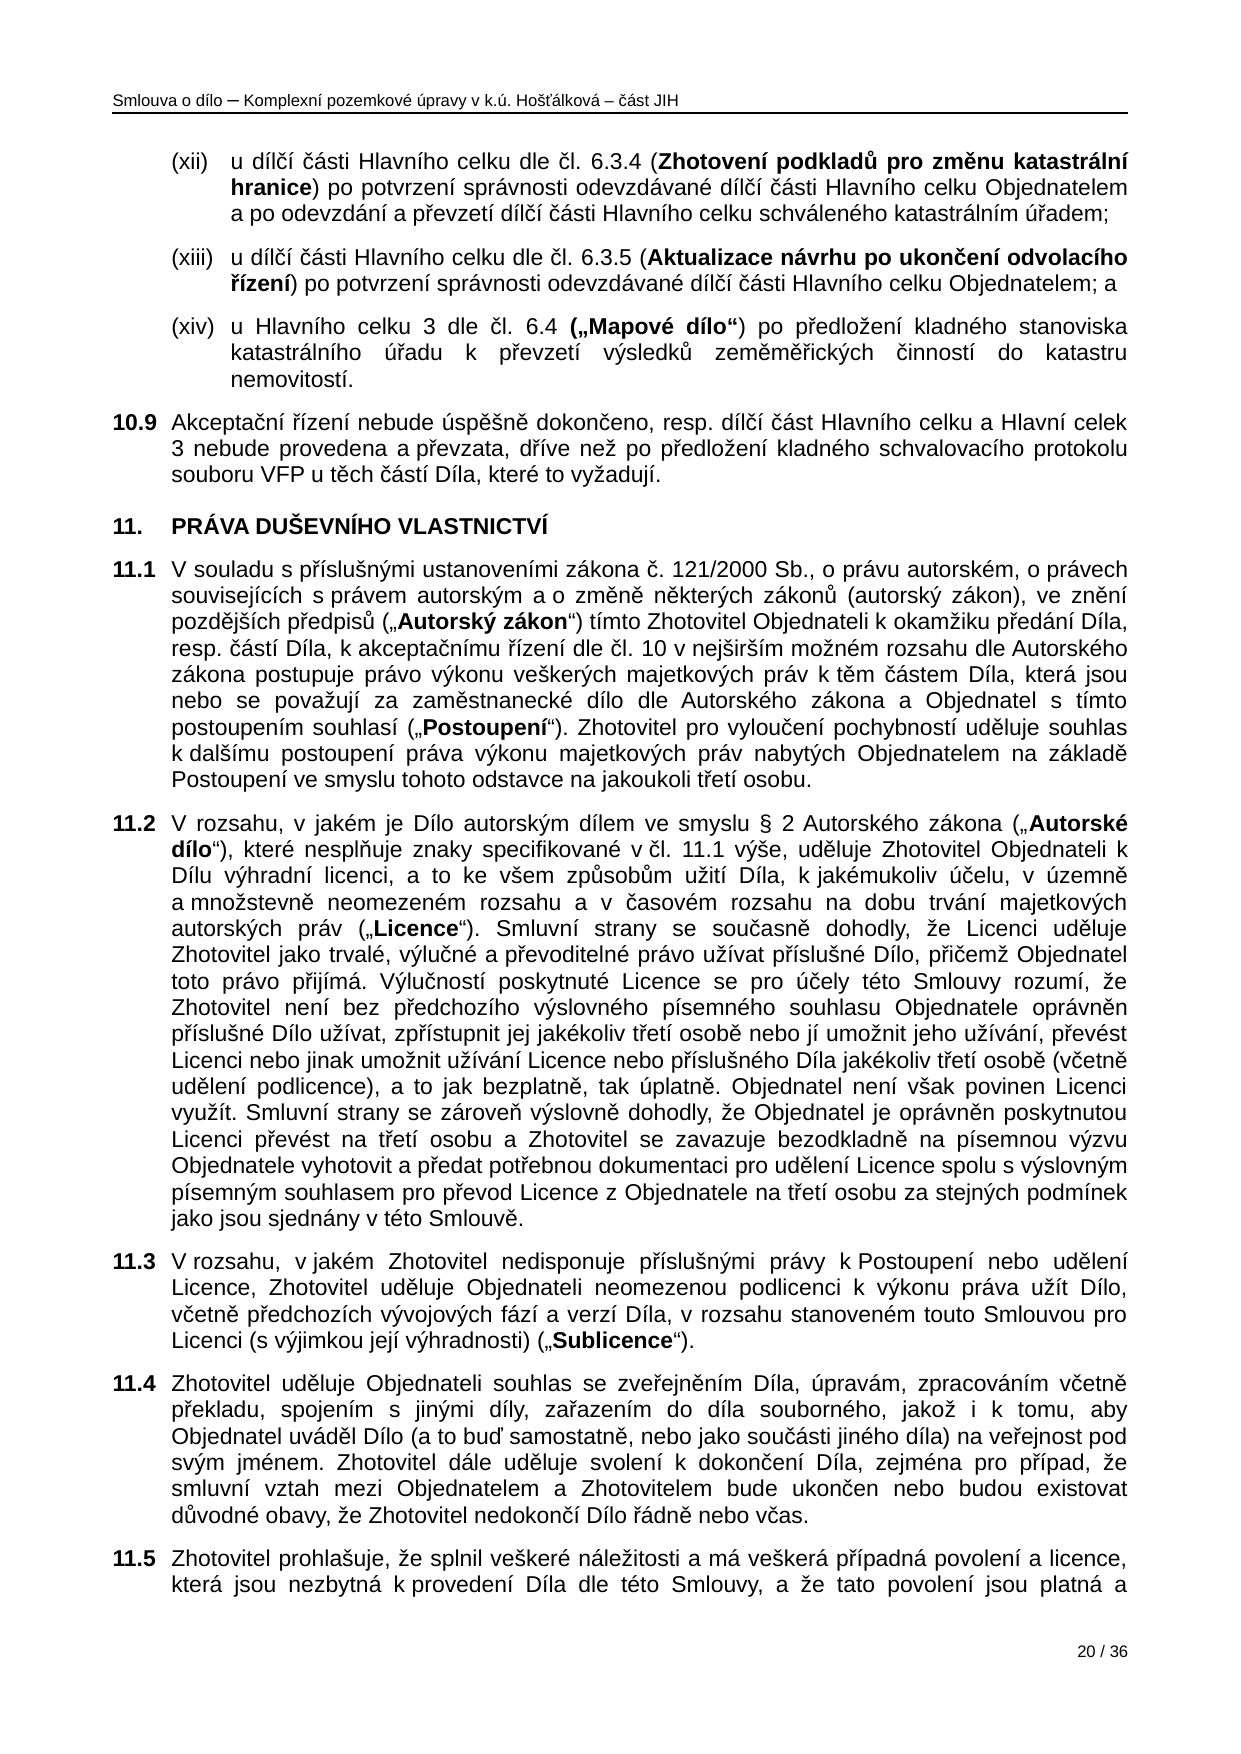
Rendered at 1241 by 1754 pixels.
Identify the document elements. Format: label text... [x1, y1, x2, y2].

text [112, 1545, 1128, 1597]
text V rozsahu, v jakém Zhotovitel nedisponuje příslušnými právy k Postoupení nebo udělení Licence, Zhotovitel uděluje Objednateli neomezenou podlicenci k výkonu práva užít Dílo, včetně předchozích vývojových fází a verzí Díla, v rozsahu stanoveném touto Smlouvou pro Licenci (s výjimkou její výhradnosti) („Sublicence“). [112, 1248, 1128, 1353]
text V souladu s příslušnými ustanoveními zákona č. 121/2000 Sb., o právu autorském, o právech souvisejících s právem autorským a o změně některých zákonů (autorský zákon), ve znění pozdějších předpisů („Autorský zákon“) tímto Zhotovitel Objednateli k okamžiku předání Díla, resp. částí Díla, k akceptačnímu řízení dle čl. 10 v nejširším možném rozsahu dle Autorského zákona postupuje právo výkonu veškerých majetkových práv k těm částem Díla, která jsou nebo se považují za zaměstnanecké dílo dle Autorského zákona a Objednatel s tímto postoupením souhlasí („Postoupení“). Zhotovitel pro vyloučení pochybností uděluje souhlas k dalšímu postoupení práva výkonu majetkových práv nabytých Objednatelem na základě Postoupení ve smyslu tohoto odstavce na jakoukoli třetí osobu. [112, 556, 1128, 793]
list u dílčí části Hlavního celku dle čl. 6.3.4 (Zhotovení podkladů pro změnu katastrální hranice) po potvrzení správnosti odevzdávané dílčí části Hlavního celku Objednatelem a po odevzdání a převzetí dílčí části Hlavního celku schváleného katastrálním úřadem; [171, 148, 1128, 227]
list u Hlavního celku 3 dle čl. 6.4 („Mapové dílo“) po předložení kladného stanoviska katastrálního úřadu k převzetí výsledků zeměměřických činností do katastru nemovitostí. [171, 313, 1128, 392]
list u dílčí části Hlavního celku dle čl. 6.3.5 (Aktualizace návrhu po ukončení odvolacího řízení) po potvrzení správnosti odevzdávané dílčí části Hlavního celku Objednatelem; a [171, 243, 1128, 296]
text Práva duševního vlastnictví [112, 513, 1128, 539]
text Akceptační řízení nebude úspěšně dokončeno, resp. dílčí část Hlavního celku a Hlavní celek 3 nebude provedena a převzata, dříve než po předložení kladného schvalovacího protokolu souboru VFP u těch částí Díla, které to vyžadují. [112, 408, 1128, 488]
text Zhotovitel uděluje Objednateli souhlas se zveřejněním Díla, úpravám, zpracováním včetně překladu, spojením s jinými díly, zařazením do díla souborného, jakož i k tomu, aby Objednatel uváděl Dílo (a to buď samostatně, nebo jako součásti jiného díla) na veřejnost pod svým jménem. Zhotovitel dále uděluje svolení k dokončení Díla, zejména pro případ, že smluvní vztah mezi Objednatelem a Zhotovitelem bude ukončen nebo budou existovat důvodné obavy, že Zhotovitel nedokončí Dílo řádně nebo včas. [112, 1370, 1128, 1528]
text V rozsahu, v jakém je Dílo autorským dílem ve smyslu § 2 Autorského zákona („Autorské dílo“), které nesplňuje znaky specifikované v čl. 11.1 výše, uděluje Zhotovitel Objednateli k Dílu výhradní licenci, a to ke všem způsobům užití Díla, k jakémukoliv účelu, v územně a množstevně neomezeném rozsahu a v časovém rozsahu na dobu trvání majetkových autorských práv („Licence“). Smluvní strany se současně dohodly, že Licenci uděluje Zhotovitel jako trvalé, výlučné a převoditelné právo užívat příslušné Dílo, přičemž Objednatel toto právo přijímá. Výlučností poskytnuté Licence se pro účely této Smlouvy rozumí, že Zhotovitel není bez předchozího výslovného písemného souhlasu Objednatele oprávněn příslušné Dílo užívat, zpřístupnit jej jakékoliv třetí osobě nebo jí umožnit jeho užívání, převést Licenci nebo jinak umožnit užívání Licence nebo příslušného Díla jakékoliv třetí osobě (včetně udělení podlicence), a to jak bezplatně, tak úplatně. Objednatel není však povinen Licenci využít. Smluvní strany se zároveň výslovně dohodly, že Objednatel je oprávněn poskytnutou Licenci převést na třetí osobu a Zhotovitel se zavazuje bezodkladně na písemnou výzvu Objednatele vyhotovit a předat potřebnou dokumentaci pro udělení Licence spolu s výslovným písemným souhlasem pro převod Licence z Objednatele na třetí osobu za stejných podmínek jako jsou sjednány v této Smlouvě. [112, 809, 1128, 1231]
